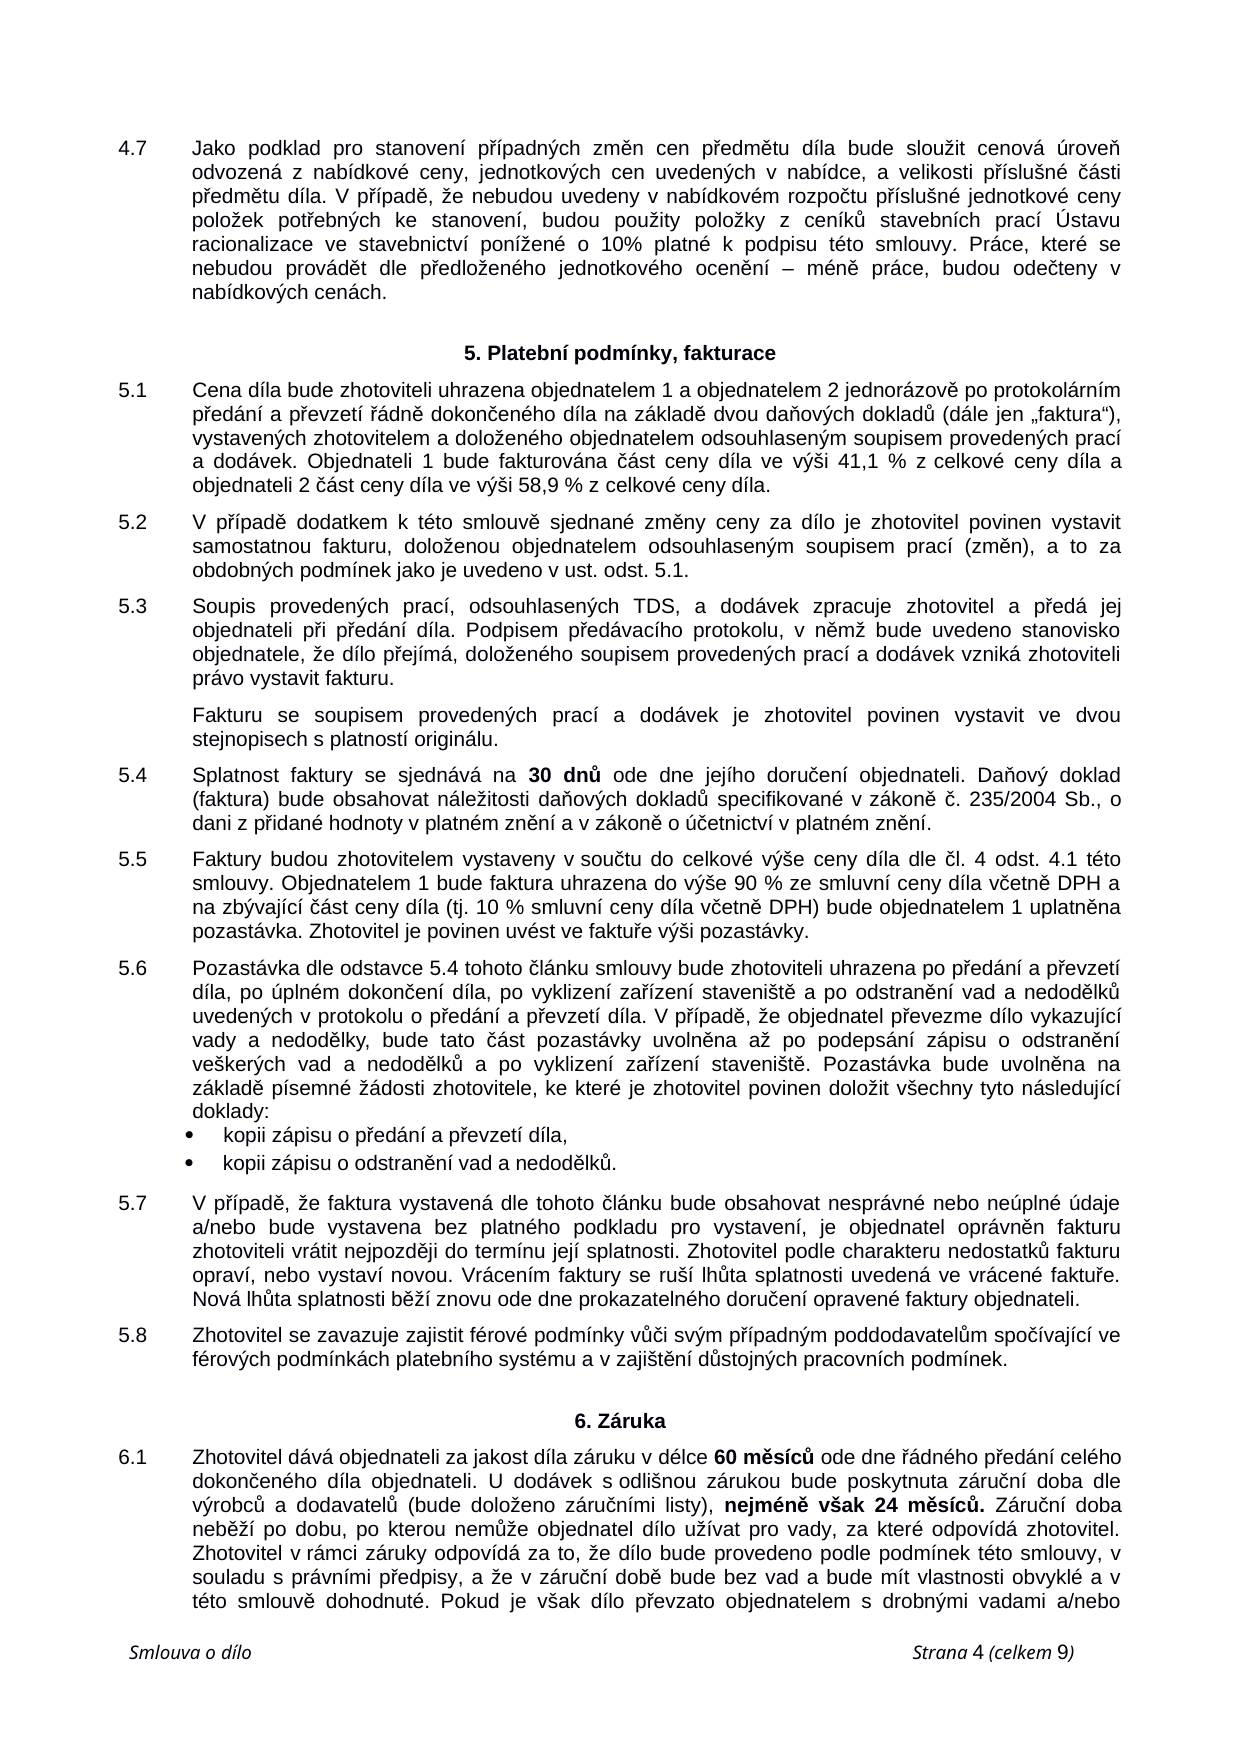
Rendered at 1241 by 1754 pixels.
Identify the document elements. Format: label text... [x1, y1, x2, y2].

text 5. Platební podmínky, fakturace [118, 341, 1122, 365]
list Faktury budou zhotovitelem vystaveny v součtu do celkové výše ceny díla dle čl. 4 odst. 4.1 této smlouvy. Objednatelem 1 bude faktura uhrazena do výše 90 % ze smluvní ceny díla včetně DPH a na zbývající část ceny díla (tj. 10 % smluvní ceny díla včetně DPH) bude objednatelem 1 uplatněna pozastávka. Zhotovitel je povinen uvést ve faktuře výši pozastávky. [118, 847, 1122, 943]
text 4.7 Jako podklad pro stanovení případných změn cen předmětu díla bude sloužit cenová úroveň odvozená z nabídkové ceny, jednotkových cen uvedených v nabídce, a velikosti příslušné části předmětu díla. V případě, že nebudou uvedeny v nabídkovém rozpočtu příslušné jednotkové ceny položek potřebných ke stanovení, budou použity položky z ceníků stavebních prací Ústavu racionalizace ve stavebnictví ponížené o 10% platné k podpisu této smlouvy. Práce, které se nebudou provádět dle předloženého jednotkového ocenění – méně práce, budou odečteny v nabídkových cenách. [118, 136, 1122, 303]
text Fakturu se soupisem provedených prací a dodávek je zhotovitel povinen vystavit ve dvou stejnopisech s platností originálu. [192, 702, 1122, 750]
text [118, 1445, 1122, 1613]
text 6. Záruka [118, 1409, 1122, 1433]
list Pozastávka dle odstavce 5.4 tohoto článku smlouvy bude zhotoviteli uhrazena po předání a převzetí díla, po úplném dokončení díla, po vyklizení zařízení staveniště a po odstranění vad a nedodělků uvedených v protokolu o předání a převzetí díla. V případě, že objednatel převezme dílo vykazující vady a nedodělky, bude tato část pozastávky uvolněna až po podepsání zápisu o odstranění veškerých vad a nedodělků a po vyklizení zařízení staveniště. Pozastávka bude uvolněna na základě písemné žádosti zhotovitele, ke které je zhotovitel povinen doložit všechny tyto následující doklady: [118, 956, 1122, 1123]
list Zhotovitel se zavazuje zajistit férové podmínky vůči svým případným poddodavatelům spočívající ve férových podmínkách platebního systému a v zajištění důstojných pracovních podmínek. [118, 1323, 1122, 1371]
list kopii zápisu o odstranění vad a nedodělků. [185, 1151, 1122, 1175]
list V případě, že faktura vystavená dle tohoto článku bude obsahovat nesprávné nebo neúplné údaje a/nebo bude vystavena bez platného podkladu pro vystavení, je objednatel oprávněn fakturu zhotoviteli vrátit nejpozději do termínu její splatnosti. Zhotovitel podle charakteru nedostatků fakturu opraví, nebo vystaví novou. Vrácením faktury se ruší lhůta splatnosti uvedená ve vrácené faktuře. Nová lhůta splatnosti běží znovu ode dne prokazatelného doručení opravené faktury objednateli. [118, 1191, 1122, 1311]
list Soupis provedených prací, odsouhlasených TDS, a dodávek zpracuje zhotovitel a předá jej objednateli při předání díla. Podpisem předávacího protokolu, v němž bude uvedeno stanovisko objednatele, že dílo přejímá, doloženého soupisem provedených prací a dodávek vzniká zhotoviteli právo vystavit fakturu. [118, 594, 1122, 690]
list kopii zápisu o předání a převzetí díla, [186, 1123, 1122, 1147]
list Cena díla bude zhotoviteli uhrazena objednatelem 1 a objednatelem 2 jednorázově po protokolárním předání a převzetí řádně dokončeného díla na základě dvou daňových dokladů (dále jen „faktura“), vystavených zhotovitelem a doloženého objednatelem odsouhlaseným soupisem provedených prací a dodávek. Objednateli 1 bude fakturována část ceny díla ve výši 41,1 % z celkové ceny díla a objednateli 2 část ceny díla ve výši 58,9 % z celkové ceny díla. [118, 377, 1122, 497]
list V případě dodatkem k této smlouvě sjednané změny ceny za dílo je zhotovitel povinen vystavit samostatnou fakturu, doloženou objednatelem odsouhlaseným soupisem prací (změn), a to za obdobných podmínek jako je uvedeno v ust. odst. 5.1. [118, 510, 1122, 582]
list Splatnost faktury se sjednává na 30 dnů ode dne jejího doručení objednateli. Daňový doklad (faktura) bude obsahovat náležitosti daňových dokladů specifikované v zákoně č. 235/2004 Sb., o dani z přidané hodnoty v platném znění a v zákoně o účetnictví v platném znění. [118, 763, 1122, 835]
